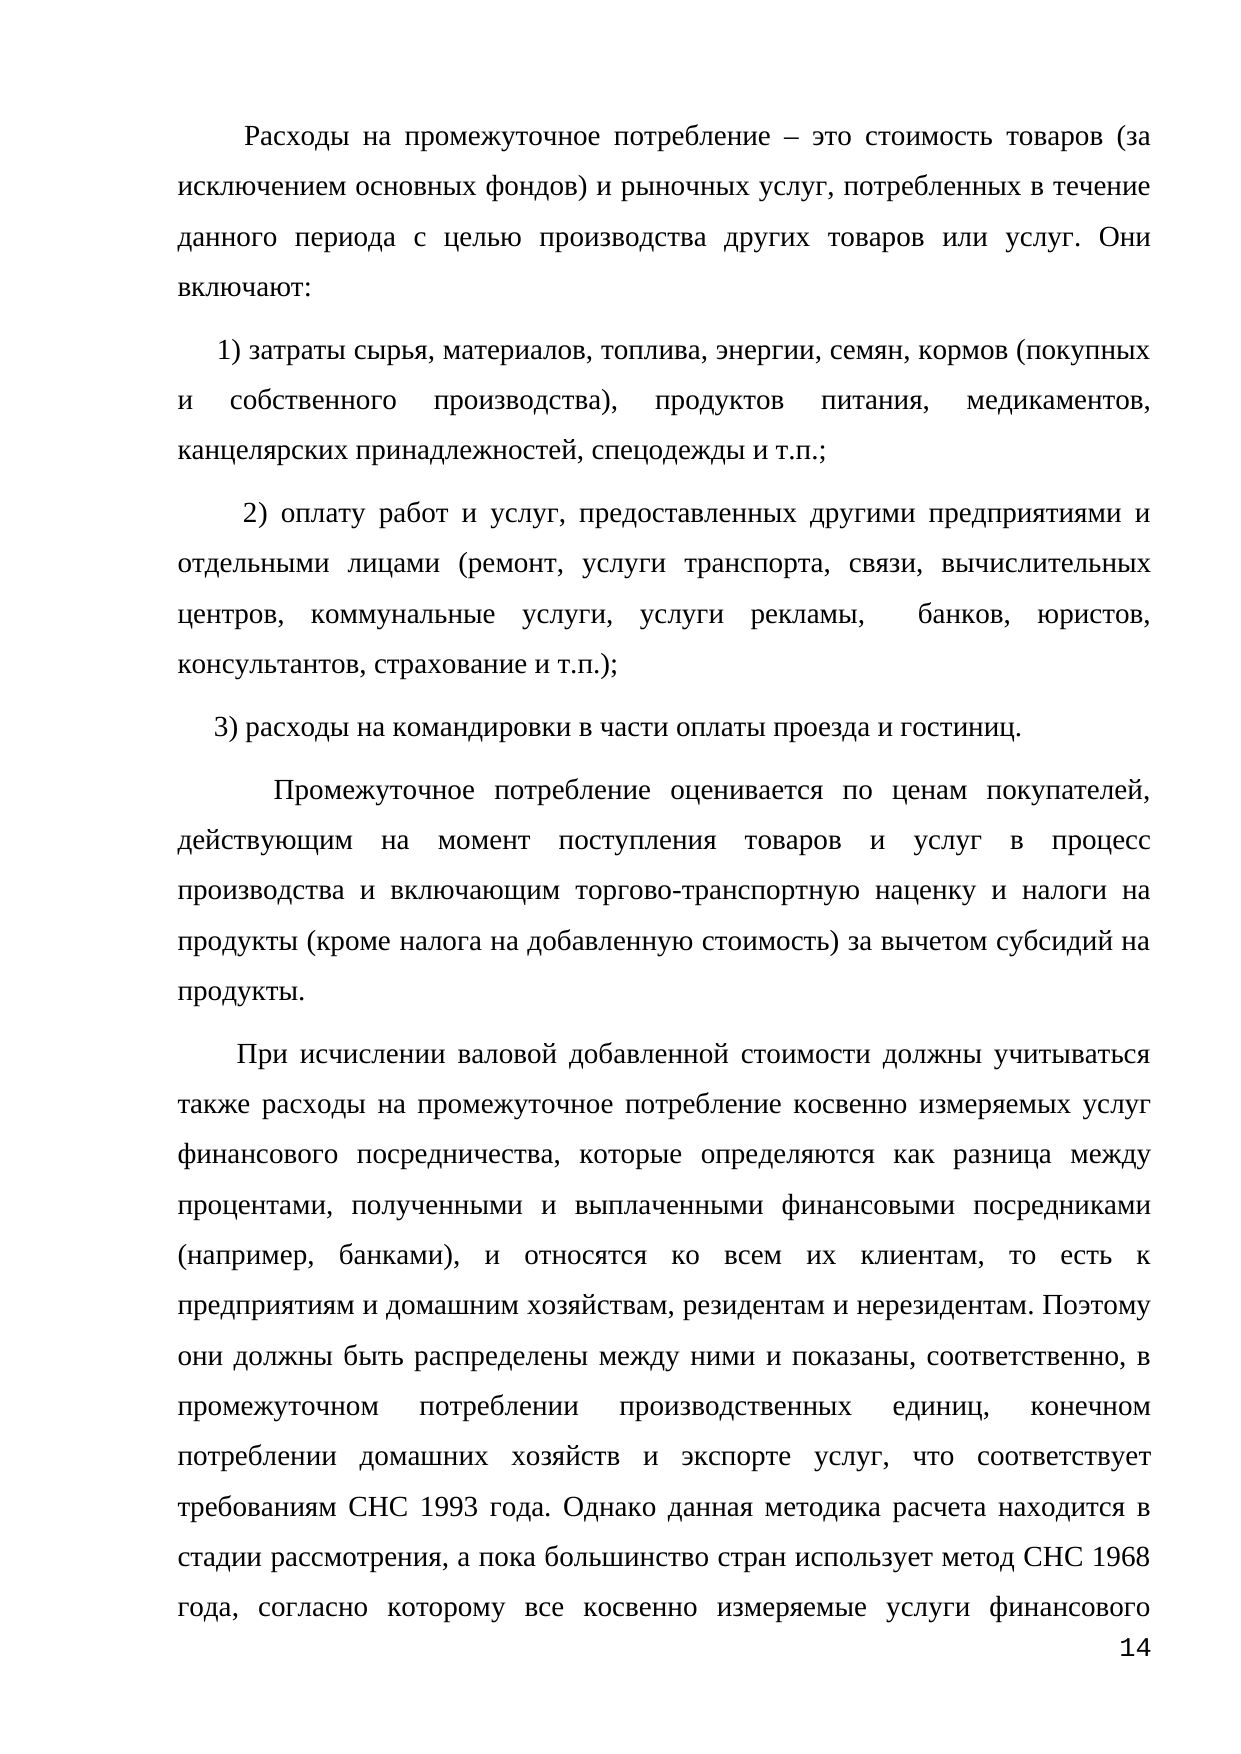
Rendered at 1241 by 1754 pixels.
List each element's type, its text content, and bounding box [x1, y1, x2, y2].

text 2) оплату работ и услуг, предоставленных другими предприятиями и отдельными лицами (ремонт, услуги транспорта, связи, вычислительных центров, коммунальные услуги, услуги рекламы, банков, юристов, консультантов, страхование и т.п.); [177, 495, 1152, 680]
text Расходы на промежуточное потребление – это стоимость товаров (за исключением основных фондов) и рыночных услуг, потребленных в течение данного периода с целью производства других товаров или услуг. Они включают: [177, 118, 1152, 303]
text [177, 1036, 1152, 1623]
text Промежуточное потребление оценивается по ценам покупателей, действующим на момент поступления товаров и услуг в процесс производства и включающим торгово-транспортную наценку и налоги на продукты (кроме налога на добавленную стоимость) за вычетом субсидий на продукты. [177, 772, 1152, 1007]
text 3) расходы на командировки в части оплаты проезда и гостиниц. [177, 709, 1152, 743]
text 1) затраты сырья, материалов, топлива, энергии, семян, кормов (покупных и собственного производства), продуктов питания, медикаментов, канцелярских принадлежностей, спецодежды и т.п.; [177, 332, 1152, 466]
